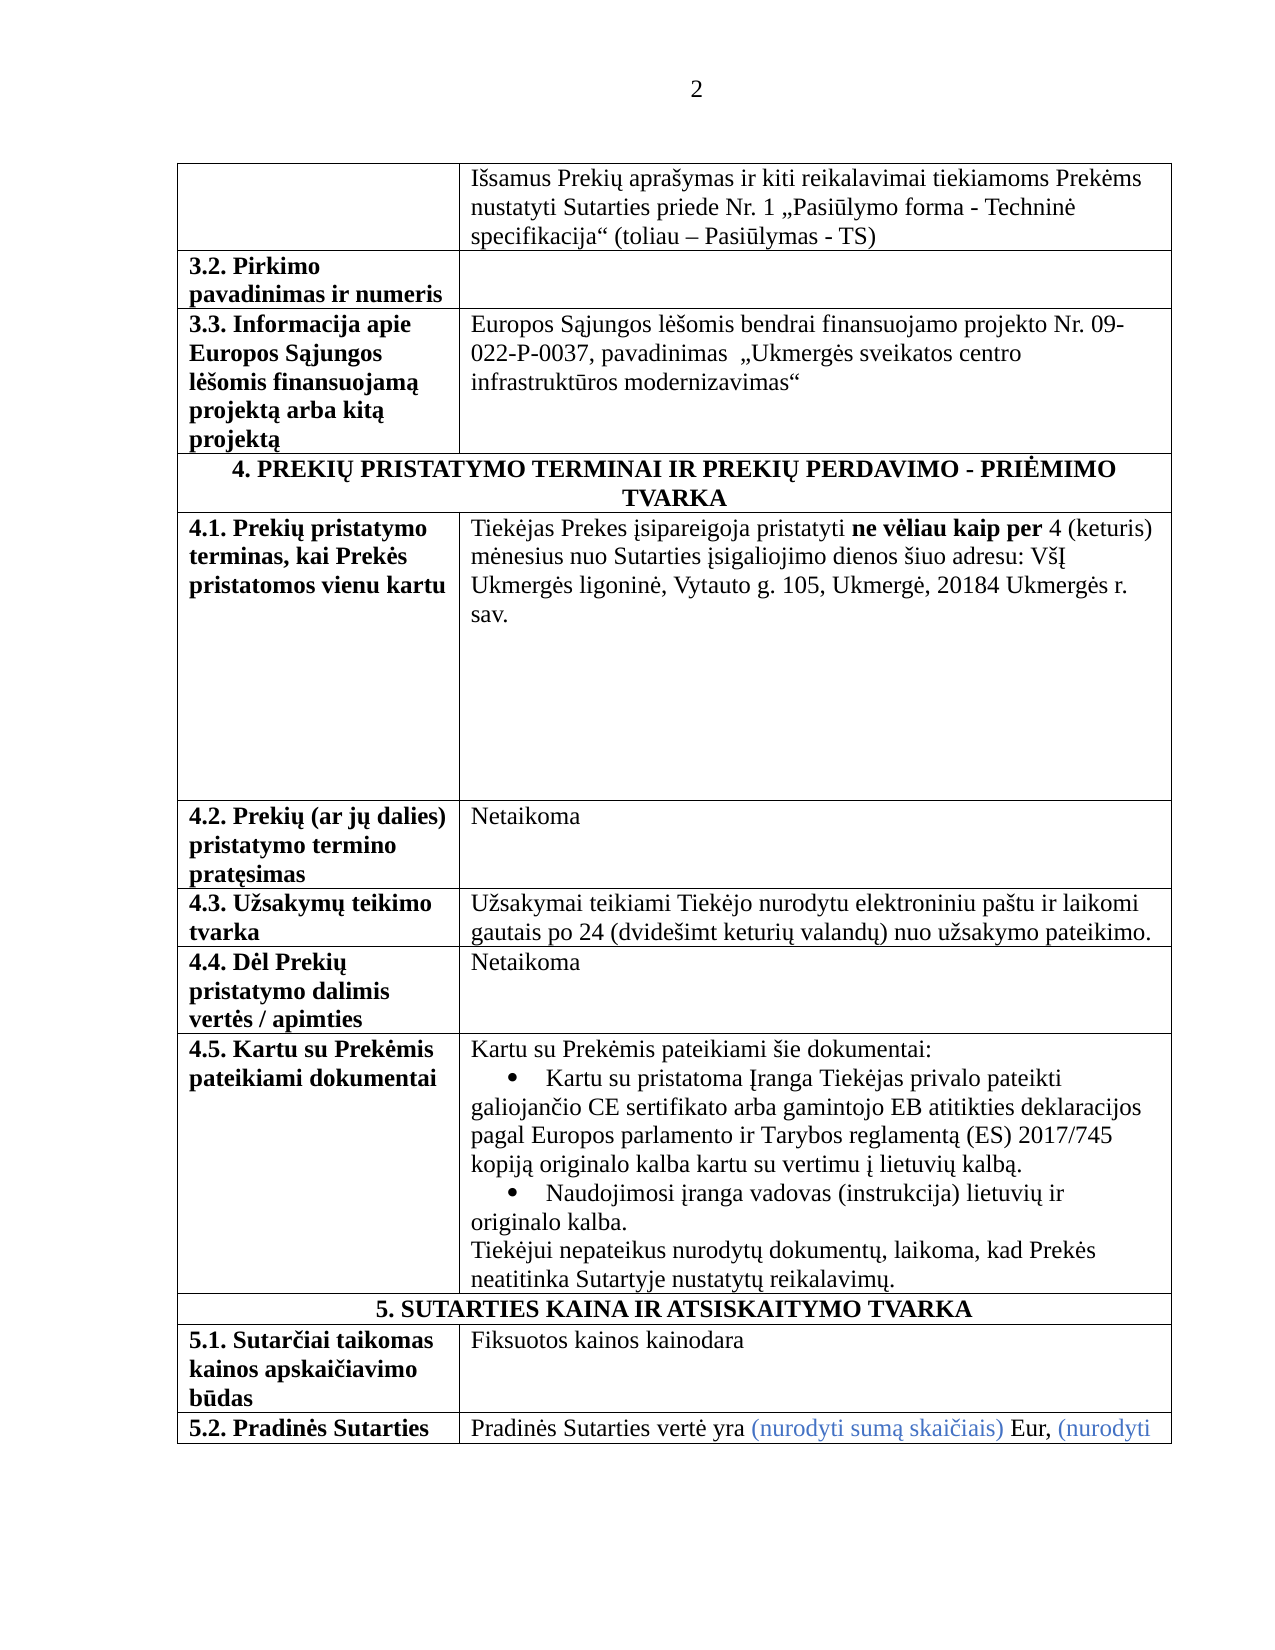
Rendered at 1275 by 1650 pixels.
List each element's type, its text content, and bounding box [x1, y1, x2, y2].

table_cell Fiksuotos kainos kainodara [460, 1325, 1171, 1412]
table_cell Užsakymai teikiami Tiekėjo nurodytu elektroniniu paštu ir laikomi gautais po 24 (dvidešimt keturių valandų) nuo užsakymo pateikimo. [460, 889, 1171, 946]
table_cell 3.2. Pirkimo pavadinimas ir numeris [178, 251, 459, 308]
table_cell Europos Sąjungos lėšomis bendrai finansuojamo projekto Nr. 09-022-P-0037, pavadinimas „Ukmergės sveikatos centro infrastruktūros modernizavimas“ [460, 309, 1171, 453]
table_cell Netaikoma [460, 947, 1171, 1033]
table_cell Tiekėjas Prekes įsipareigoja pristatyti ne vėliau kaip per 4 (keturis) mėnesius nuo Sutarties įsigaliojimo dienos šiuo adresu: VšĮ Ukmergės ligoninė, Vytauto g. 105, Ukmergė, 20184 Ukmergės r. sav. [460, 513, 1171, 800]
table_cell 4. PREKIŲ PRISTATYMO TERMINAI IR PREKIŲ PERDAVIMO - PRIĖMIMO TVARKA [178, 454, 1171, 512]
table_cell 3.3. Informacija apie Europos Sąjungos lėšomis finansuojamą projektą arba kitą projektą [178, 309, 459, 453]
table_cell 4.3. Užsakymų teikimo tvarka [178, 889, 459, 946]
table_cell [460, 164, 1171, 250]
table_cell 4.1. Prekių pristatymo terminas, kai Prekės pristatomos vienu kartu [178, 513, 459, 800]
table_cell 4.2. Prekių (ar jų dalies) pristatymo termino pratęsimas [178, 801, 459, 887]
table_cell 4.5. Kartu su Prekėmis pateikiami dokumentai [178, 1034, 459, 1293]
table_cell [460, 1413, 1171, 1443]
table_cell Kartu su Prekėmis pateikiami šie dokumentai: Kartu su pristatoma Įranga Tiekėjas privalo pateikti galiojančio CE sertifikato arba gamintojo EB atitikties deklaracijos pagal Europos parlamento ir Tarybos reglamentą (ES) 2017/745 kopiją originalo kalba kartu su vertimu į lietuvių kalbą. Naudojimosi įranga vadovas (instrukcija) lietuvių ir originalo kalba. Tiekėjui nepateikus nurodytų dokumentų, laikoma, kad Prekės neatitinka Sutartyje nustatytų reikalavimų. [460, 1034, 1171, 1293]
table_cell [460, 251, 1171, 308]
table_cell 5.1. Sutarčiai taikomas kainos apskaičiavimo būdas [178, 1325, 459, 1412]
table_cell 4.4. Dėl Prekių pristatymo dalimis vertės / apimties [178, 947, 459, 1033]
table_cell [178, 164, 459, 250]
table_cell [178, 1413, 459, 1443]
table_cell Netaikoma [460, 801, 1171, 887]
table_cell 5. SUTARTIES KAINA IR ATSISKAITYMO TVARKA [178, 1294, 1171, 1324]
